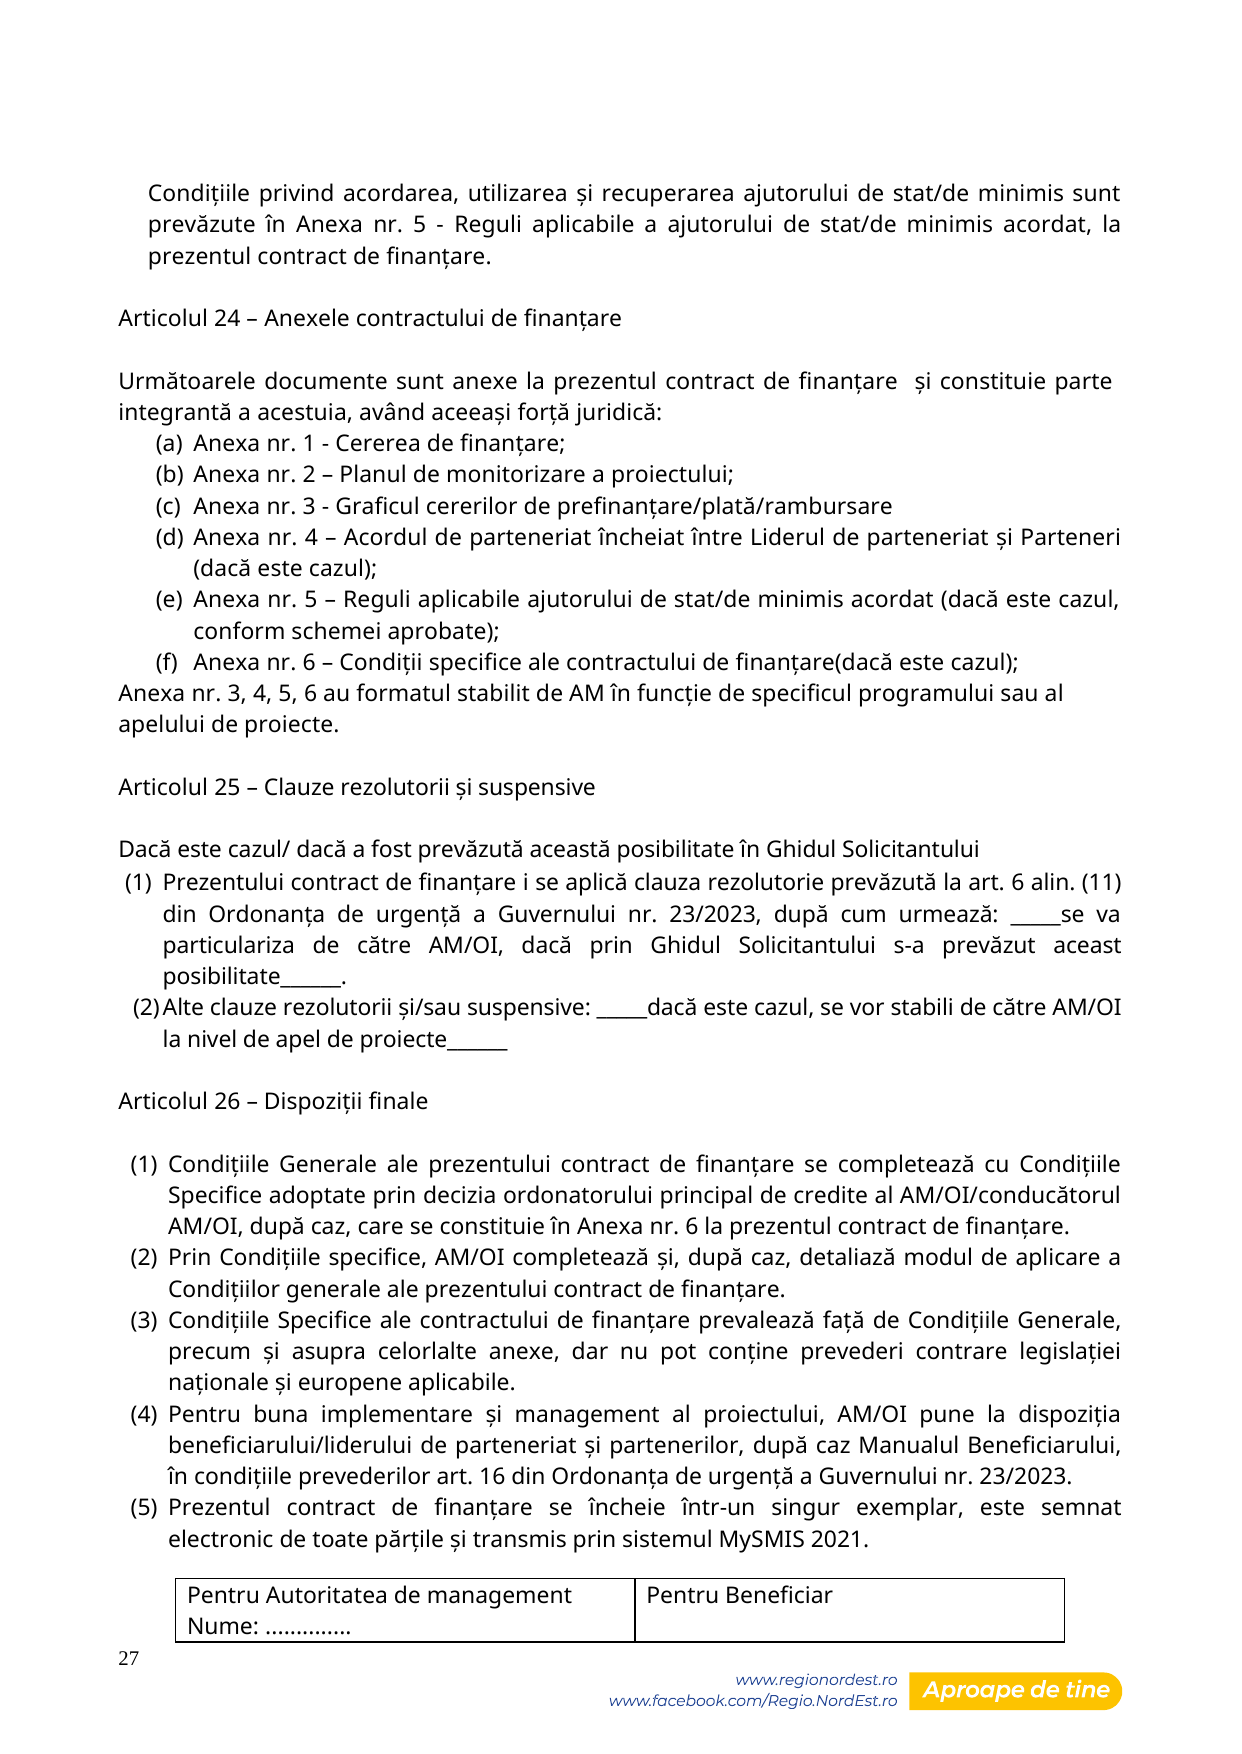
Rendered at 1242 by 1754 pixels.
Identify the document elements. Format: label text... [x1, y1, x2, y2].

list Pentru buna implementare și management al proiectului, AM/OI pune la dispoziția beneficiarului/liderului de parteneriat și partenerilor, după caz Manualul Beneficiarului, în condițiile prevederilor art. 16 din Ordonanța de urgență a Guvernului nr. 23/2023. [130, 1398, 1122, 1491]
text Articolul 26 – Dispoziții finale [118, 1085, 1122, 1116]
list Anexa nr. 6 – Condiții specifice ale contractului de finanțare(dacă este cazul); [156, 646, 1122, 677]
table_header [636, 1579, 1064, 1641]
list Condițiile Generale ale prezentului contract de finanțare se completează cu Condițiile Specifice adoptate prin decizia ordonatorului principal de credite al AM/OI/conducătorul AM/OI, după caz, care se constituie în Anexa nr. 6 la prezentul contract de finanțare. [130, 1148, 1122, 1241]
list Prezentul contract de finanțare se încheie într-un singur exemplar, este semnat electronic de toate părțile și transmis prin sistemul MySMIS 2021. [130, 1491, 1122, 1554]
list Alte clauze rezolutorii și/sau suspensive: _____dacă este cazul, se vor stabili de către AM/OI la nivel de apel de proiecte______ [133, 991, 1122, 1054]
text Următoarele documente sunt anexe la prezentul contract de finanțare și constituie parte integrantă a acestuia, având aceeași forță juridică: [118, 365, 1114, 427]
list Anexa nr. 4 – Acordul de parteneriat încheiat între Liderul de parteneriat și Parteneri (dacă este cazul); [156, 521, 1122, 583]
text Articolul 24 – Anexele contractului de finanțare [118, 302, 1122, 333]
text Dacă este cazul/ dacă a fost prevăzută această posibilitate în Ghidul Solicitantului [118, 833, 1122, 865]
list Prezentului contract de finanțare i se aplică clauza rezolutorie prevăzută la art. 6 alin. (11) din Ordonanța de urgență a Guvernului nr. 23/2023, după cum urmează: _____se va particulariza de către AM/OI, dacă prin Ghidul Solicitantului s-a prevăzut aceast posibilitate______. [125, 866, 1122, 991]
text Condițiile privind acordarea, utilizarea și recuperarea ajutorului de stat/de minimis sunt prevăzute în Anexa nr. 5 - Reguli aplicabile a ajutorului de stat/de minimis acordat, la prezentul contract de finanțare. [148, 177, 1122, 271]
list Anexa nr. 3 - Graficul cererilor de prefinanțare/plată/rambursare [156, 490, 1122, 521]
text Articolul 25 – Clauze rezolutorii și suspensive [118, 771, 1122, 802]
list Anexa nr. 1 - Cererea de finanțare; [156, 427, 1114, 458]
text Anexa nr. 3, 4, 5, 6 au formatul stabilit de AM în funcție de specificul programului sau al apelului de proiecte. [118, 677, 1122, 740]
list Anexa nr. 5 – Reguli aplicabile ajutorului de stat/de minimis acordat (dacă este cazul, conform schemei aprobate); [156, 583, 1122, 646]
list Prin Condițiile specifice, AM/OI completează și, după caz, detaliază modul de aplicare a Condițiilor generale ale prezentului contract de finanțare. [130, 1241, 1122, 1304]
list Anexa nr. 2 – Planul de monitorizare a proiectului; [156, 458, 1122, 490]
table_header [176, 1579, 634, 1641]
list Condițiile Specifice ale contractului de finanțare prevalează față de Condițiile Generale, precum și asupra celorlalte anexe, dar nu pot conține prevederi contrare legislației naționale și europene aplicabile. [130, 1304, 1122, 1398]
